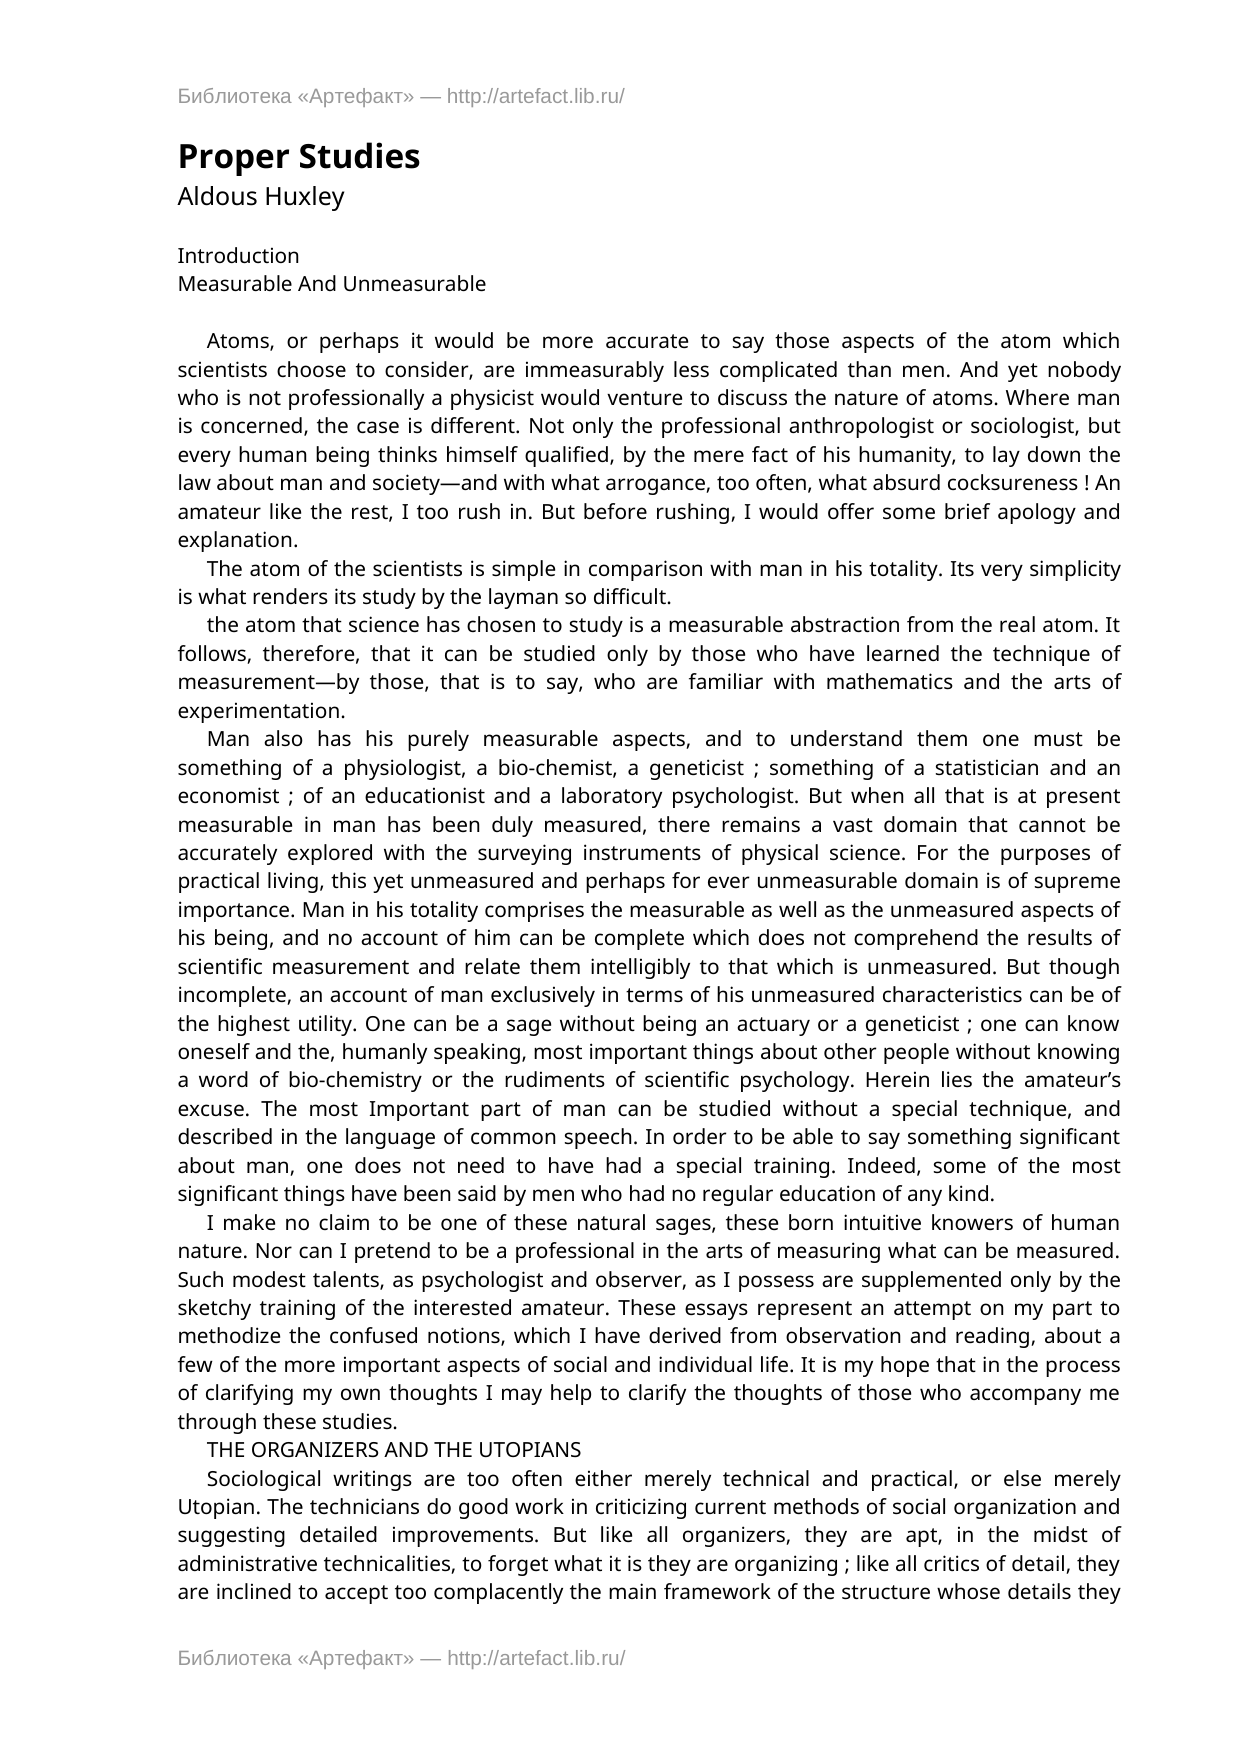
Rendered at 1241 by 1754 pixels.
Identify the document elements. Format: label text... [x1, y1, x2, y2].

subtitle Introduction [177, 241, 1122, 269]
text the atom that science has chosen to study is a measurable abstraction from the real atom. It follows, therefore, that it can be studied only by those who have learned the technique of measurement—by those, that is to say, who are familiar with mathematics and the arts of experimentation. [177, 611, 1122, 724]
subtitle THE ORGANIZERS AND THE UTOPIANS [177, 1435, 1122, 1464]
subtitle Aldous Huxley [177, 178, 1122, 212]
text I make no claim to be one of these natural sages, these born intuitive knowers of human nature. Nor can I pretend to be a professional in the arts of measuring what can be measured. Such modest talents, as psychologist and observer, as I possess are supplemented only by the sketchy training of the interested amateur. These essays represent an attempt on my part to methodize the confused notions, which I have derived from observation and reading, about a few of the more important aspects of social and individual life. It is my hope that in the process of clarifying my own thoughts I may help to clarify the thoughts of those who accompany me through these studies. [177, 1208, 1122, 1435]
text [177, 1464, 1122, 1606]
text Man also has his purely measurable aspects, and to understand them one must be something of a physiologist, a bio-chemist, a geneticist ; something of a statistician and an economist ; of an educationist and a laboratory psychologist. But when all that is at present measurable in man has been duly measured, there remains a vast domain that cannot be accurately explored with the surveying instruments of physical science. For the purposes of practical living, this yet unmeasured and perhaps for ever unmeasurable domain is of supreme importance. Man in his totality comprises the measurable as well as the unmeasured aspects of his being, and no account of him can be complete which does not comprehend the results of scientific measurement and relate them intelligibly to that which is unmeasured. But though incomplete, an account of man exclusively in terms of his unmeasured characteristics can be of the highest utility. One can be a sage without being an actuary or a geneticist ; one can know oneself and the, humanly speaking, most important things about other people without knowing a word of bio-chemistry or the rudiments of scientific psychology. Herein lies the amateur’s excuse. The most Important part of man can be studied without a special technique, and described in the language of common speech. In order to be able to say something significant about man, one does not need to have had a special training. Indeed, some of the most significant things have been said by men who had no regular education of any kind. [177, 724, 1122, 1208]
subtitle Measurable And Unmeasurable [177, 269, 1122, 298]
subtitle Proper Studies [177, 133, 1122, 178]
text Atoms, or perhaps it would be more accurate to say those aspects of the atom which scientists choose to consider, are immeasurably less complicated than men. And yet nobody who is not professionally a physicist would venture to discuss the nature of atoms. Where man is concerned, the case is different. Not only the professional anthropologist or sociologist, but every human being thinks himself qualified, by the mere fact of his humanity, to lay down the law about man and society—and with what arrogance, too often, what absurd cocksureness ! An amateur like the rest, I too rush in. But before rushing, I would offer some brief apology and explanation. [177, 326, 1122, 554]
text The atom of the scientists is simple in comparison with man in his totality. Its very simplicity is what renders its study by the layman so difficult. [177, 554, 1122, 611]
